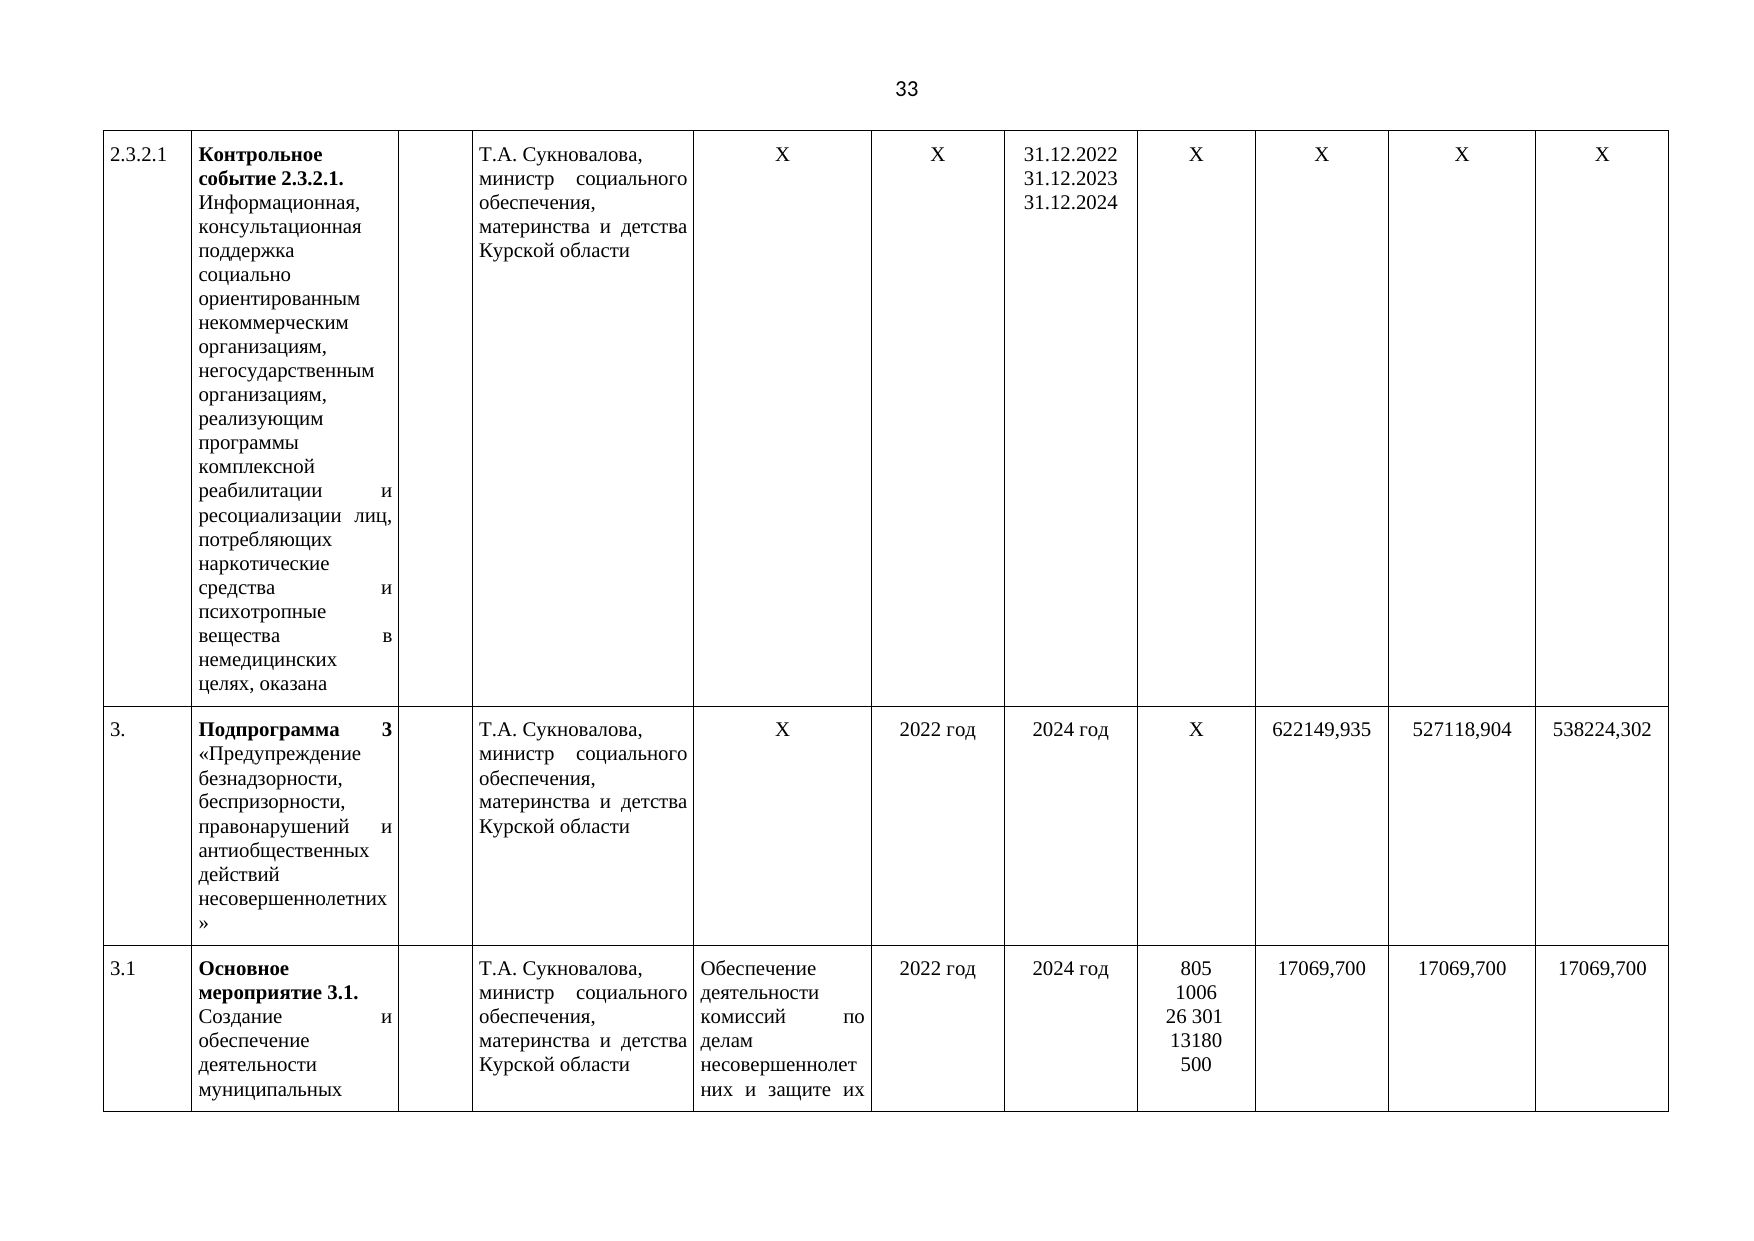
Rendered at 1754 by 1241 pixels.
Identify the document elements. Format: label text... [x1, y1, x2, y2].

table_cell 538224,302 [1536, 707, 1668, 944]
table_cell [192, 946, 398, 1111]
table_cell 17069,700 [1389, 946, 1535, 1111]
table_cell Подпрограмма 3 «Предупреждение безнадзорности, беспризорности, правонарушений и антиобщественных действий несовершеннолетних» [192, 707, 398, 944]
table_cell [399, 946, 472, 1111]
table_cell 2024 год [1005, 946, 1137, 1111]
table_cell Х [1389, 131, 1535, 706]
table_cell 622149,935 [1256, 707, 1388, 944]
table_cell 527118,904 [1389, 707, 1535, 944]
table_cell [1005, 131, 1137, 706]
table_cell Х [872, 131, 1004, 706]
table_cell Контрольное событие 2.3.2.1. Информационная, консультационная поддержка социально ориентированным некоммерческим организациям, негосударственным организациям, реализующим программы комплексной реабилитации и ресоциализации лиц, потребляющих наркотические средства и психотропные вещества в немедицинских целях, оказана [192, 131, 398, 706]
table_cell 3. [104, 707, 191, 944]
table_cell Х [1138, 131, 1255, 706]
table_cell 17069,700 [1536, 946, 1668, 1111]
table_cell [473, 131, 693, 706]
table_cell Х [694, 707, 871, 944]
table_cell Х [1138, 707, 1255, 944]
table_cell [1138, 946, 1255, 1111]
table_cell [399, 707, 472, 944]
table_cell Т.А. Сукновалова, министр социального обеспечения, материнства и детства Курской области [473, 707, 693, 944]
table_cell Х [1536, 131, 1668, 706]
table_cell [694, 946, 871, 1111]
table_cell 17069,700 [1256, 946, 1388, 1111]
table_cell Х [1256, 131, 1388, 706]
table_cell Х [694, 131, 871, 706]
table_cell [399, 131, 472, 706]
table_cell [473, 946, 693, 1111]
table_cell 2.3.2.1 [104, 131, 191, 706]
table_cell 2022 год [872, 946, 1004, 1111]
table_cell 3.1 [104, 946, 191, 1111]
table_cell 2024 год [1005, 707, 1137, 944]
table_cell 2022 год [872, 707, 1004, 944]
